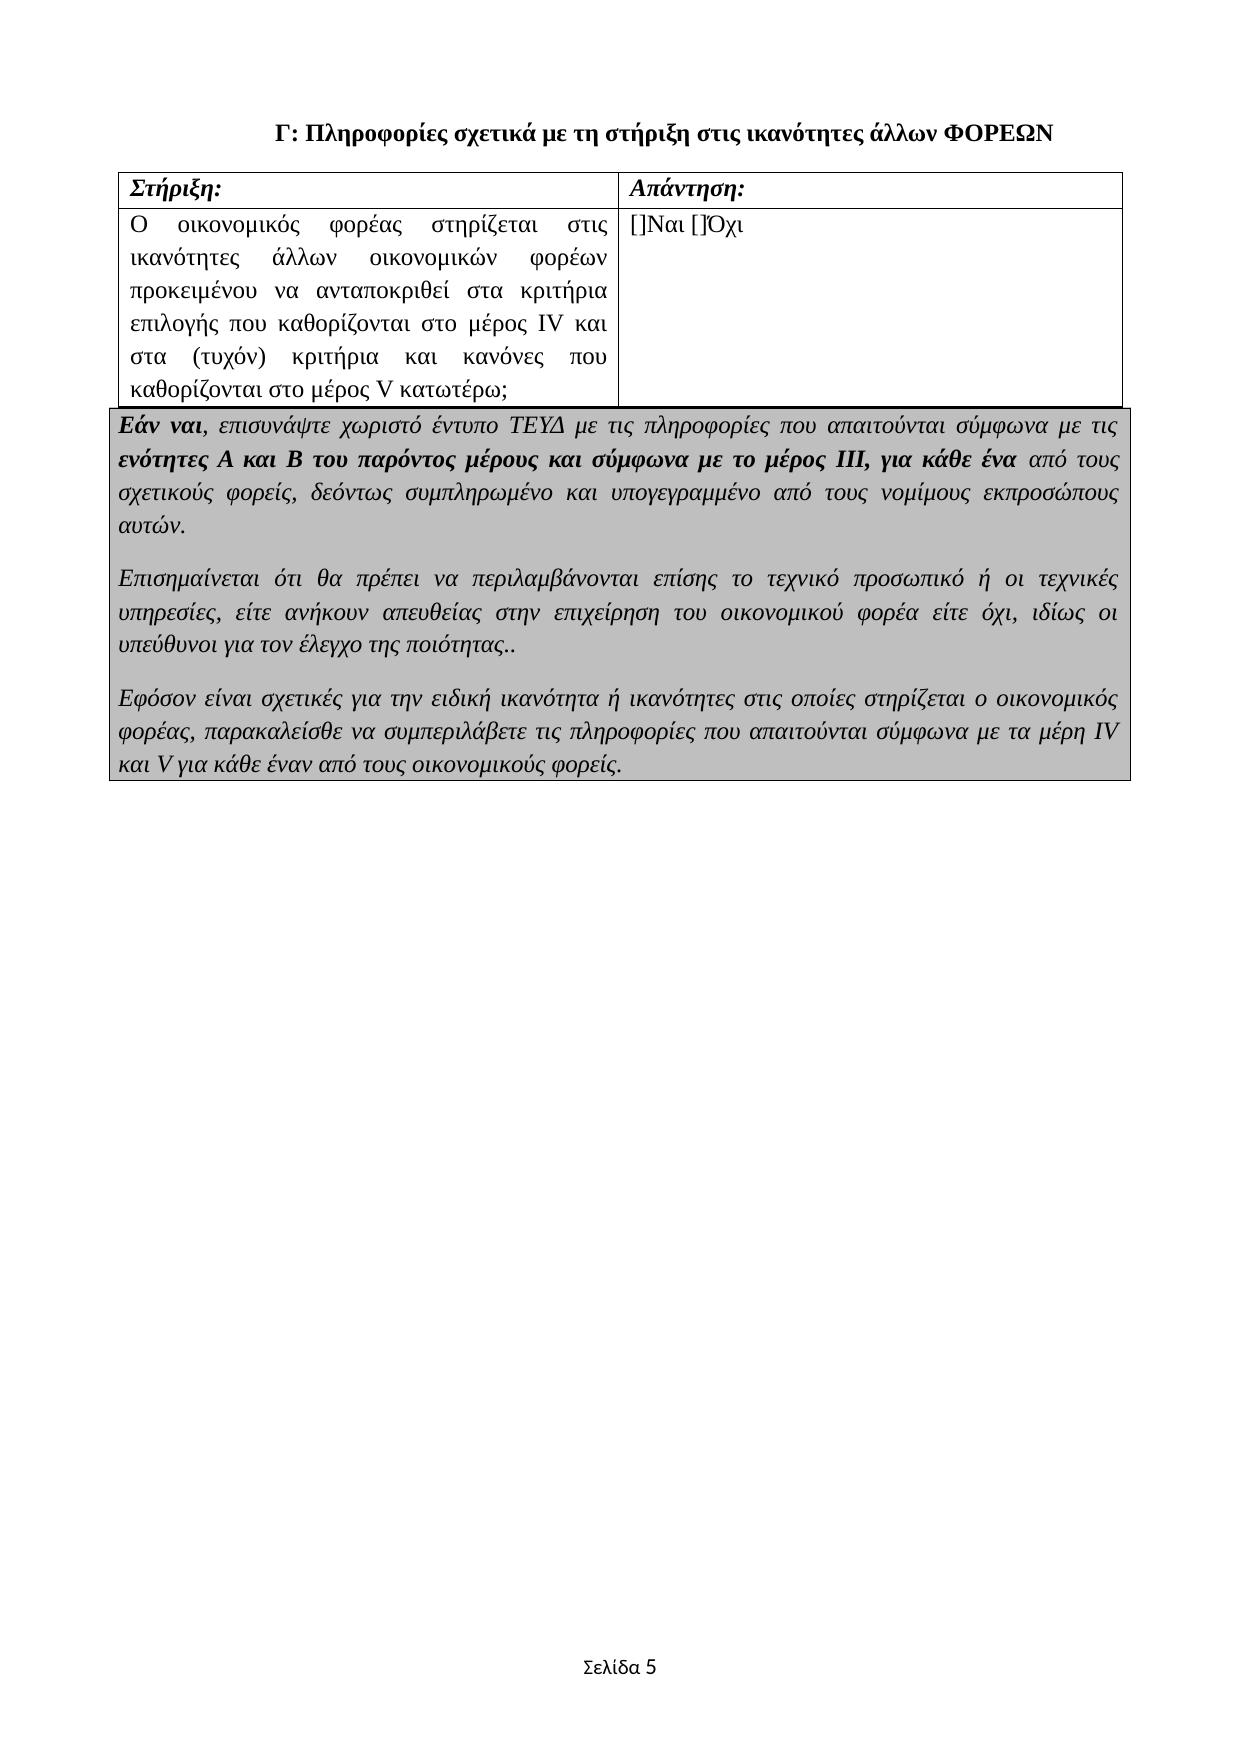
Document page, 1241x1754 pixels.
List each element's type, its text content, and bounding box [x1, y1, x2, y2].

text Επισημαίνεται ότι θα πρέπει να περιλαμβάνονται επίσης το τεχνικό προσωπικό ή οι τεχνικές υπηρεσίες, είτε ανήκουν απευθείας στην επιχείρηση του οικονομικού φορέα είτε όχι, ιδίως οι υπεύθυνοι για τον έλεγχο της ποιότητας.. [110, 560, 1130, 658]
table_header Απάντηση: [619, 173, 1122, 208]
table_cell Ο οικονομικός φορέας στηρίζεται στις ικανότητες άλλων οικονομικών φορέων προκειμένου να ανταποκριθεί στα κριτήρια επιλογής που καθορίζονται στο μέρος IV και στα (τυχόν) κριτήρια και κανόνες που καθορίζονται στο μέρος V κατωτέρω; [119, 209, 618, 406]
text Εάν ναι, επισυνάψτε χωριστό έντυπο ΤΕΥΔ με τις πληροφορίες που απαιτούνται σύμφωνα με τις ενότητες Α και Β του παρόντος μέρους και σύμφωνα με το μέρος ΙΙΙ, για κάθε ένα από τους σχετικούς φορείς, δεόντως συμπληρωμένο και υπογεγραμμένο από τους νομίμους εκπροσώπους αυτών. [110, 409, 1130, 538]
text Εφόσον είναι σχετικές για την ειδική ικανότητα ή ικανότητες στις οποίες στηρίζεται ο οικονομικός φορέας, παρακαλείσθε να συμπεριλάβετε τις πληροφορίες που απαιτούνται σύμφωνα με τα μέρη IV και V για κάθε έναν από τους οικονομικούς φορείς. [110, 680, 1130, 780]
table_cell []Ναι []Όχι [619, 209, 1122, 406]
table_header Στήριξη: [119, 173, 618, 208]
text Γ: Πληροφορίες σχετικά με τη στήριξη στις ικανότητες άλλων ΦΟΡΕΩΝ [207, 118, 1122, 147]
